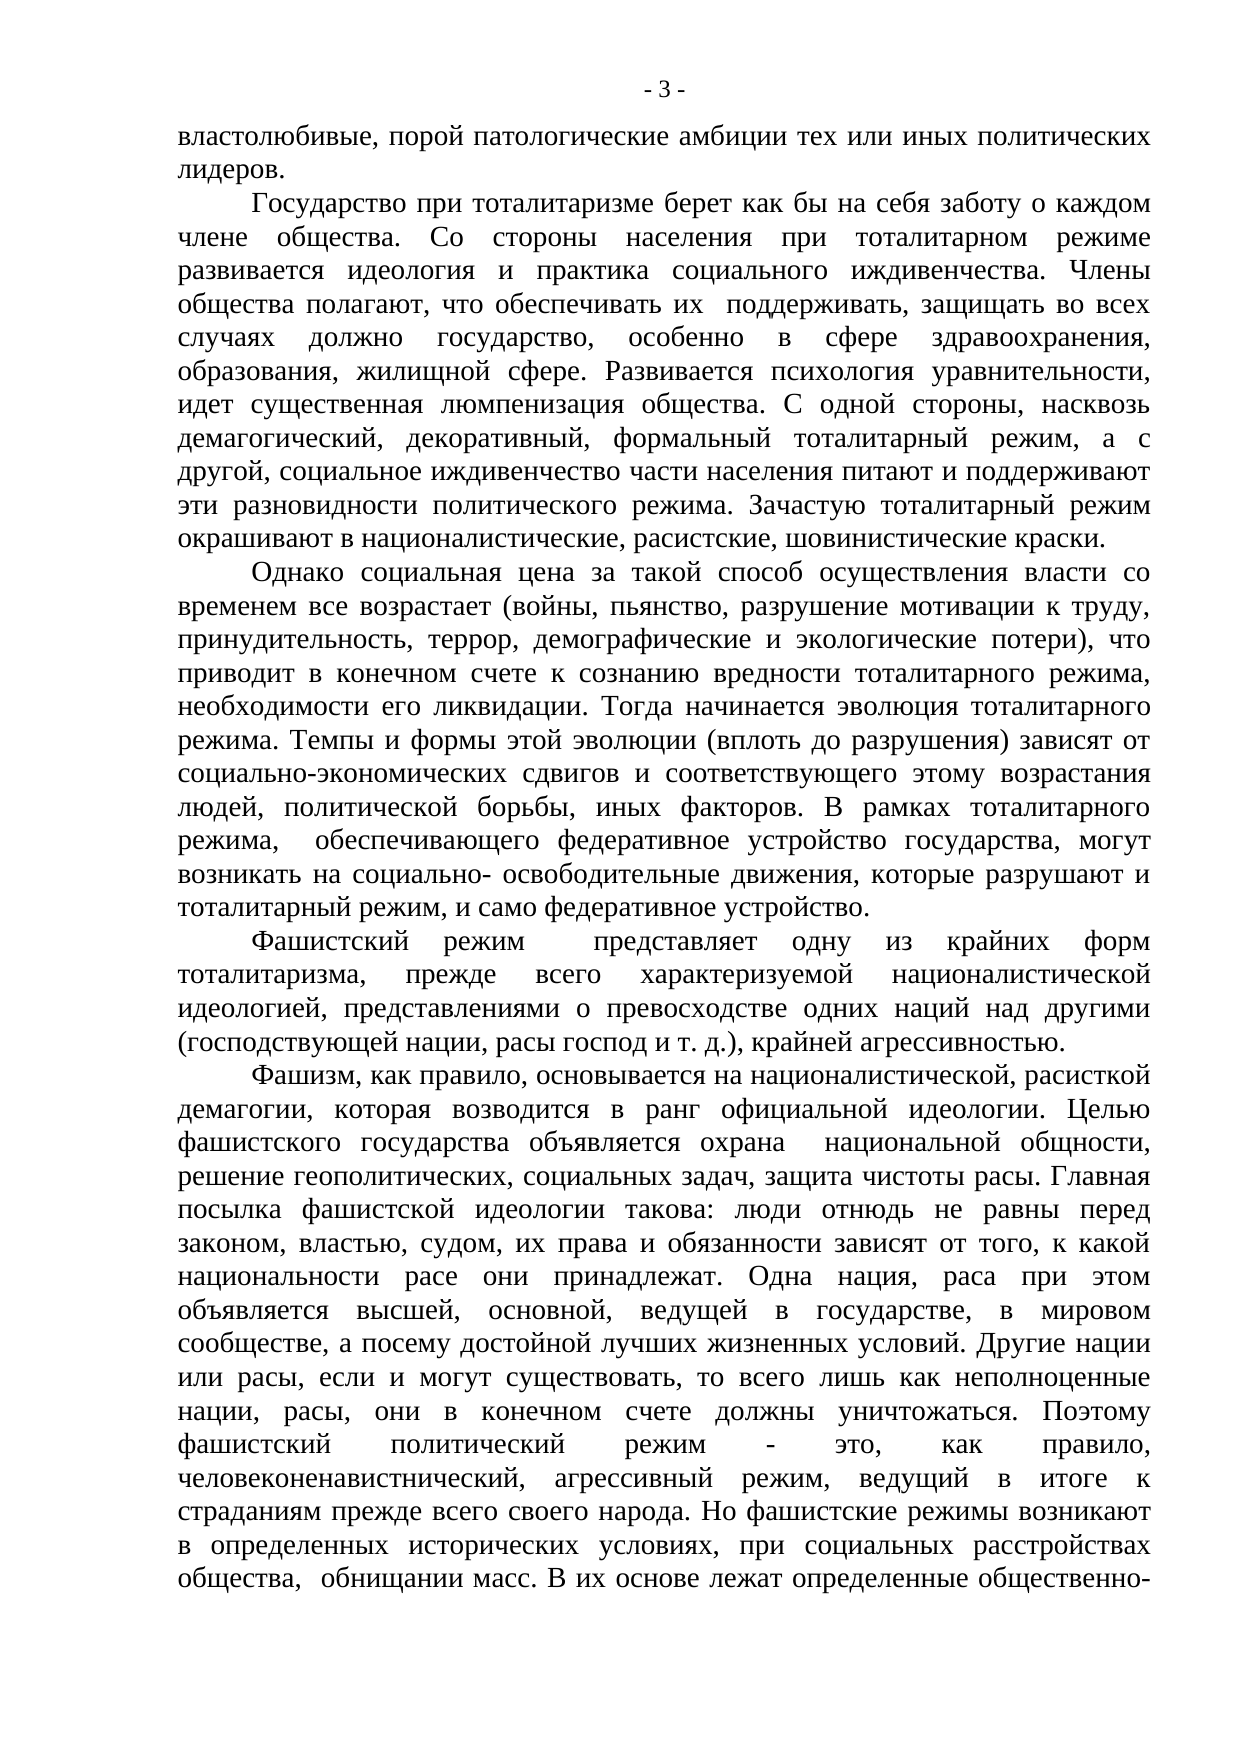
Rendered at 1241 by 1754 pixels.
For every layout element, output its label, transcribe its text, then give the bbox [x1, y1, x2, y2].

text Однако социальная цена за такой способ осуществления власти со временем все возрастает (войны, пьянство, разрушение мотивации к труду, принудительность, террор, демографические и экологические потери), что приводит в конечном счете к сознанию вредности тоталитарного режима, необходимости его ликвидации. Тогда начинается эволюция тоталитарного режима. Темпы и формы этой эволюции (вплоть до разрушения) зависят от социально-экономических сдвигов и соответствующего этому возрастания людей, политической борьбы, иных факторов. В рамках тоталитарного режима, обеспечивающего федеративное устройство государства, могут возникать на социально- освободительные движения, которые разрушают и тоталитарный режим, и само федеративное устройство. [177, 554, 1152, 923]
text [177, 118, 1152, 185]
text Государство при тоталитаризме берет как бы на себя заботу о каждом члене общества. Со стороны населения при тоталитарном режиме развивается идеология и практика социального иждивенчества. Члены общества полагают, что обеспечивать их поддерживать, защищать во всех случаях должно государство, особенно в сфере здравоохранения, образования, жилищной сфере. Развивается психология уравнительности, идет существенная люмпенизация общества. С одной стороны, насквозь демагогический, декоративный, формальный тоталитарный режим, а с другой, социальное иждивенчество части населения питают и поддерживают эти разновидности политического режима. Зачастую тоталитарный режим окрашивают в националистические, расистские, шовинистические краски. [177, 185, 1152, 554]
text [177, 1057, 1152, 1594]
text Фашистский режим представляет одну из крайних форм тоталитаризма, прежде всего характеризуемой националистической идеологией, представлениями о превосходстве одних наций над другими (господствующей нации, расы господ и т. д.), крайней агрессивностью. [177, 923, 1152, 1057]
